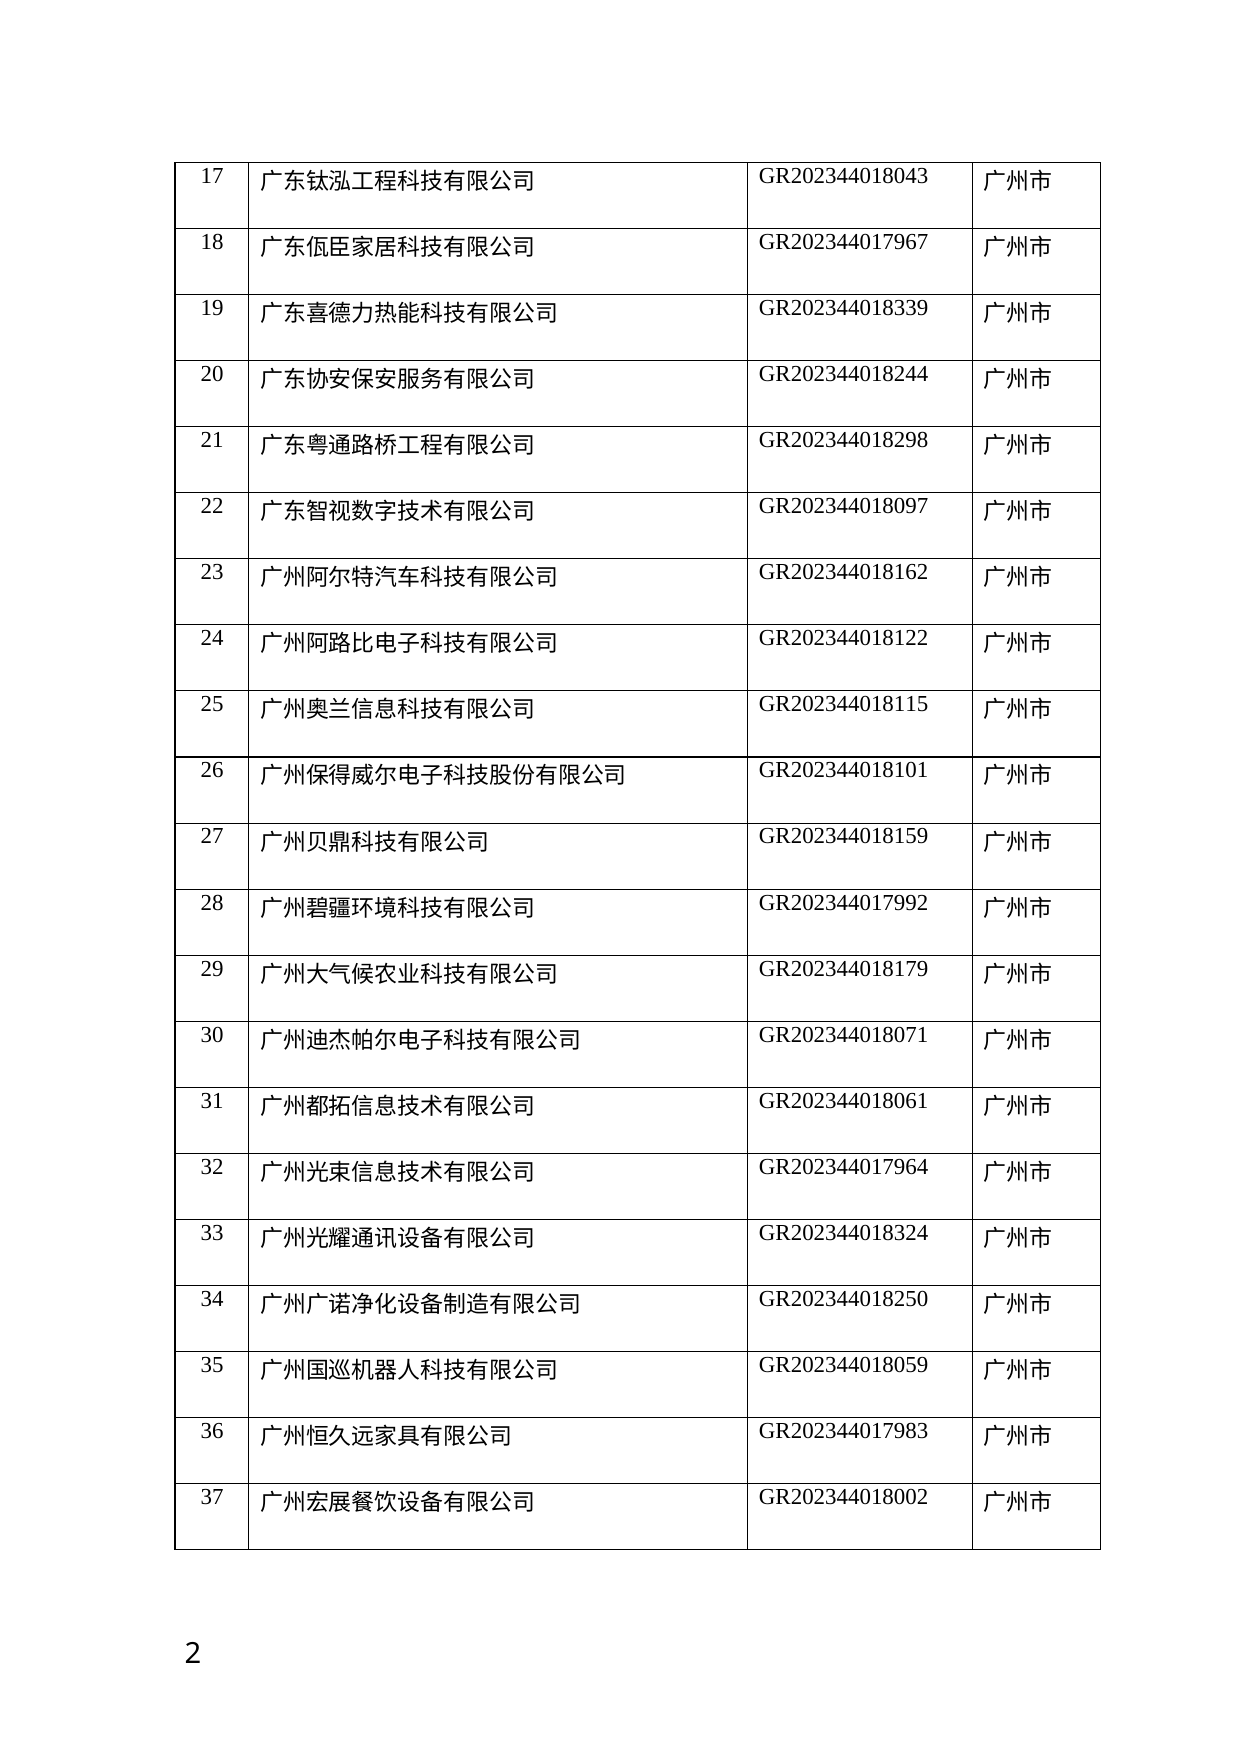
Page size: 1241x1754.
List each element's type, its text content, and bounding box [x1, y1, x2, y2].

table_cell 广州奥兰信息科技有限公司 [249, 691, 747, 756]
table_cell 广州贝鼎科技有限公司 [249, 824, 747, 888]
table_cell GR202344018043 [748, 163, 972, 228]
table_cell 广州市 [973, 691, 1100, 756]
table_cell 19 [176, 295, 248, 360]
table_cell GR202344018339 [748, 295, 972, 360]
table_cell GR202344018061 [748, 1088, 972, 1153]
table_cell 广州保得威尔电子科技股份有限公司 [249, 758, 747, 822]
table_cell 28 [176, 890, 248, 954]
table_cell 广东佤臣家居科技有限公司 [249, 229, 747, 294]
table_cell GR202344018179 [748, 956, 972, 1021]
table_cell 34 [176, 1286, 248, 1351]
table_cell 24 [176, 625, 248, 690]
table_cell GR202344018162 [748, 559, 972, 624]
table_cell 17 [176, 163, 248, 228]
table_cell 广州碧疆环境科技有限公司 [249, 890, 747, 954]
table_cell 广州市 [973, 758, 1100, 822]
table_cell 广州市 [973, 1220, 1100, 1285]
table_cell GR202344018244 [748, 361, 972, 426]
table_cell 广东喜德力热能科技有限公司 [249, 295, 747, 360]
table_cell GR202344017967 [748, 229, 972, 294]
table_cell 31 [176, 1088, 248, 1153]
table_cell 广州宏展餐饮设备有限公司 [249, 1484, 747, 1549]
table_cell 32 [176, 1154, 248, 1219]
table_cell 广东智视数字技术有限公司 [249, 493, 747, 558]
table_cell 广州市 [973, 1286, 1100, 1351]
table_cell 广州国巡机器人科技有限公司 [249, 1352, 747, 1417]
table_cell 广州光束信息技术有限公司 [249, 1154, 747, 1219]
table_cell 广州大气候农业科技有限公司 [249, 956, 747, 1021]
table_cell GR202344018298 [748, 427, 972, 492]
table_cell 广州恒久远家具有限公司 [249, 1418, 747, 1483]
table_cell GR202344017983 [748, 1418, 972, 1483]
table_cell GR202344018002 [748, 1484, 972, 1549]
table_cell 广州阿路比电子科技有限公司 [249, 625, 747, 690]
table_cell 23 [176, 559, 248, 624]
table_cell 广东钛泓工程科技有限公司 [249, 163, 747, 228]
table_cell 广州市 [973, 1154, 1100, 1219]
table_cell GR202344018159 [748, 824, 972, 888]
table_cell 26 [176, 758, 248, 822]
table_cell 18 [176, 229, 248, 294]
table_cell 22 [176, 493, 248, 558]
table_cell 广州市 [973, 1088, 1100, 1153]
table_cell 广东协安保安服务有限公司 [249, 361, 747, 426]
table_cell 广州市 [973, 229, 1100, 294]
table_cell 广州市 [973, 890, 1100, 954]
table_cell GR202344018059 [748, 1352, 972, 1417]
table_cell 36 [176, 1418, 248, 1483]
table_cell 33 [176, 1220, 248, 1285]
table_cell 广州市 [973, 559, 1100, 624]
table_cell 广州市 [973, 1352, 1100, 1417]
table_cell 广州都拓信息技术有限公司 [249, 1088, 747, 1153]
table_cell 广州市 [973, 493, 1100, 558]
table_cell 29 [176, 956, 248, 1021]
table_cell 广州市 [973, 427, 1100, 492]
table_cell 37 [176, 1484, 248, 1549]
table_cell GR202344017964 [748, 1154, 972, 1219]
table_cell 广东粤通路桥工程有限公司 [249, 427, 747, 492]
table_cell 广州市 [973, 295, 1100, 360]
table_cell 35 [176, 1352, 248, 1417]
table_cell GR202344018324 [748, 1220, 972, 1285]
table_cell 广州市 [973, 1484, 1100, 1549]
table_cell 27 [176, 824, 248, 888]
table_cell 广州市 [973, 1418, 1100, 1483]
table_cell 广州市 [973, 824, 1100, 888]
table_cell 广州市 [973, 625, 1100, 690]
table_cell 广州市 [973, 163, 1100, 228]
table_cell 广州市 [973, 956, 1100, 1021]
table_cell GR202344018101 [748, 758, 972, 822]
table_cell GR202344018115 [748, 691, 972, 756]
table_cell GR202344018250 [748, 1286, 972, 1351]
table_cell 广州市 [973, 361, 1100, 426]
table_cell GR202344018071 [748, 1022, 972, 1087]
table_cell 广州迪杰帕尔电子科技有限公司 [249, 1022, 747, 1087]
table_cell 广州广诺净化设备制造有限公司 [249, 1286, 747, 1351]
table_cell GR202344017992 [748, 890, 972, 954]
table_cell 20 [176, 361, 248, 426]
table_cell GR202344018097 [748, 493, 972, 558]
table_cell 21 [176, 427, 248, 492]
table_cell 广州市 [973, 1022, 1100, 1087]
table_cell 广州光耀通讯设备有限公司 [249, 1220, 747, 1285]
table_cell 30 [176, 1022, 248, 1087]
table_cell GR202344018122 [748, 625, 972, 690]
table_cell 25 [176, 691, 248, 756]
table_cell 广州阿尔特汽车科技有限公司 [249, 559, 747, 624]
